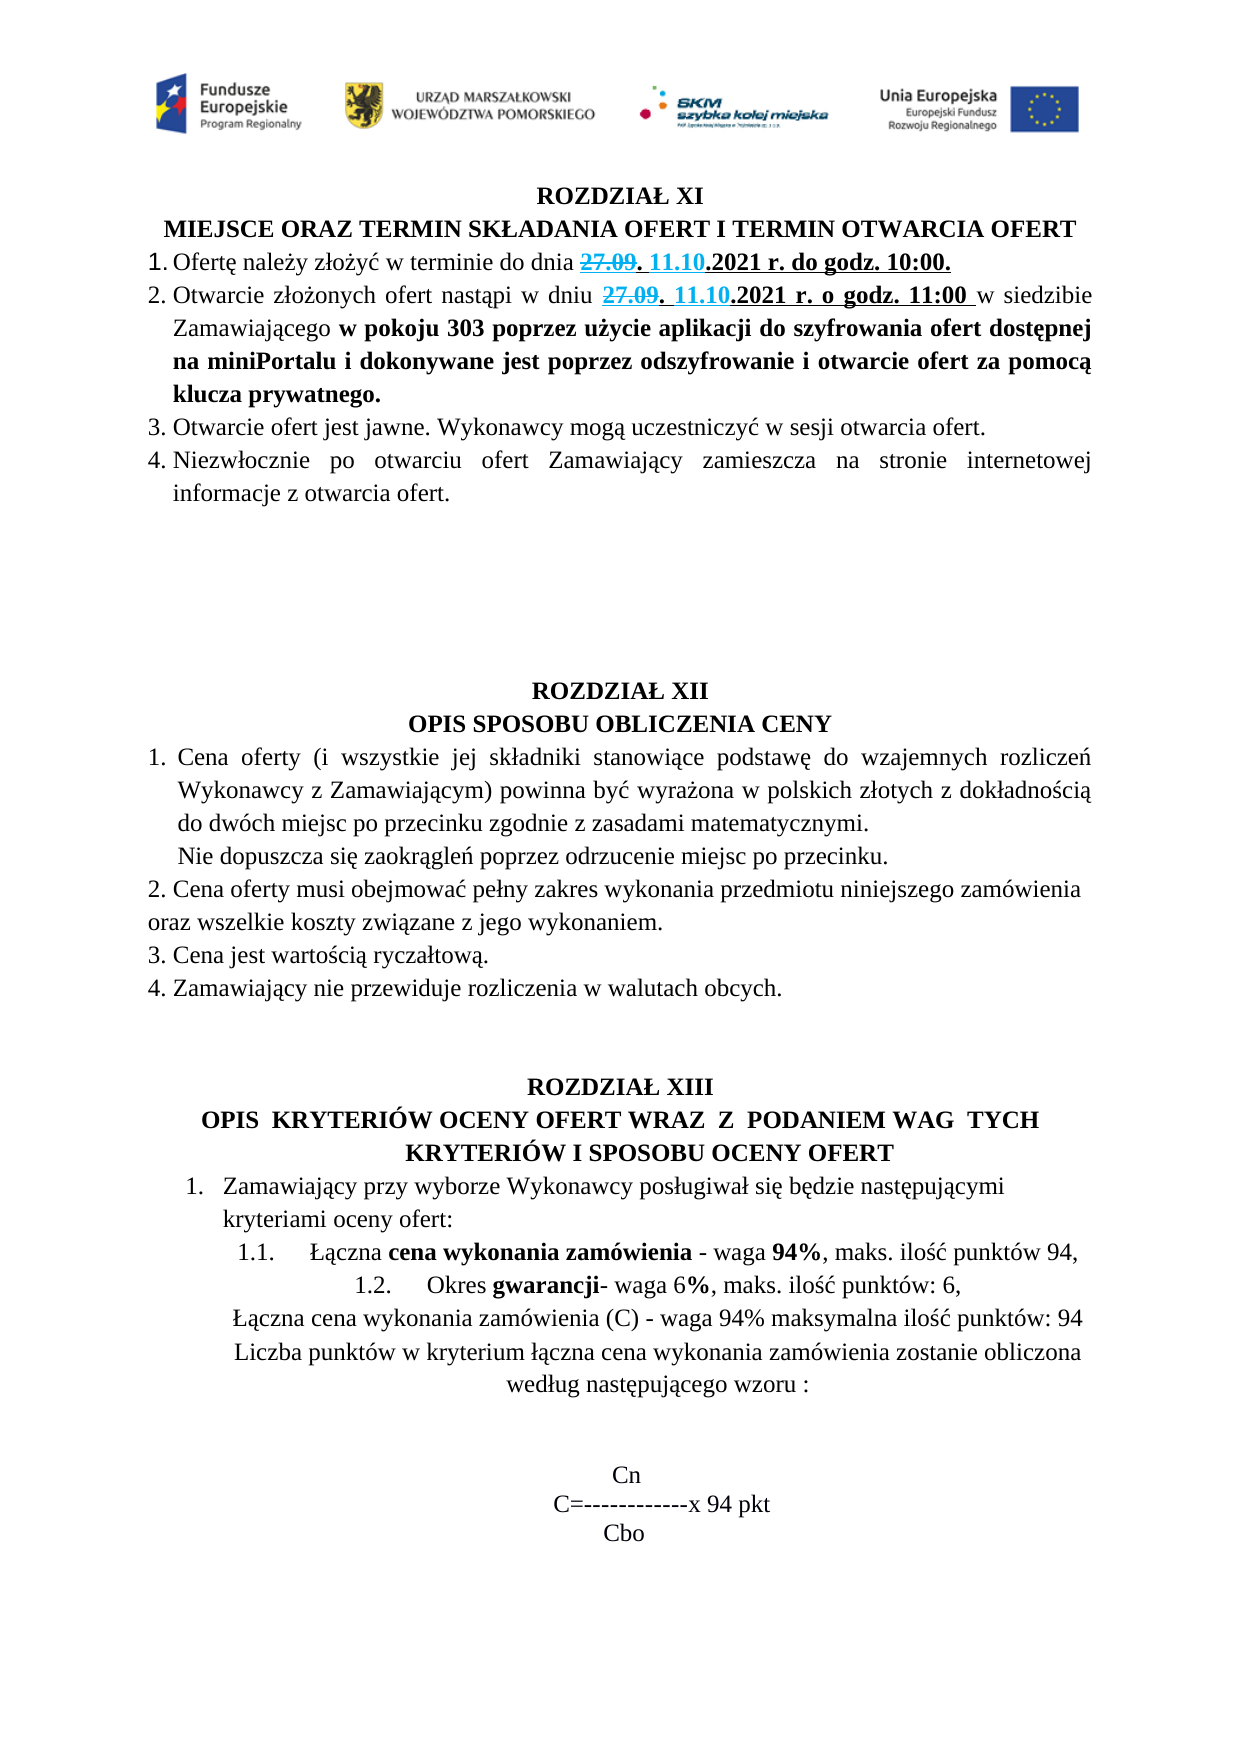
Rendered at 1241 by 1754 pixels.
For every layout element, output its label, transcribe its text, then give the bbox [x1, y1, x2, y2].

text 1.2. Okres gwarancji- waga 6%, maks. ilość punktów: 6, [223, 1271, 1093, 1299]
picture [147, 73, 1093, 148]
text C= x 94 pkt [553, 1489, 1093, 1518]
text MIEJSCE ORAZ TERMIN SKŁADANIA OFERT I TERMIN OTWARCIA OFERT [148, 214, 1093, 242]
list Zamawiający przy wyborze Wykonawcy posługiwał się będzie następującymi kryteriami oceny ofert: [185, 1171, 1093, 1233]
text Cn [148, 1460, 1093, 1489]
text ROZDZIAŁ XI [148, 181, 1093, 209]
list Otwarcie złożonych ofert nastąpi w dniu 27.09. 11.10.2021 r. o godz. 11:00 w siedzibie Zamawiającego w pokoju 303 poprzez użycie aplikacji do szyfrowania ofert dostępnej na miniPortalu i dokonywane jest poprzez odszyfrowanie i otwarcie ofert za pomocą klucza prywatnego. [148, 280, 1093, 408]
list Ofertę należy złożyć w terminie do dnia 27.09. 11.10.2021 r. do godz. 10:00. [148, 247, 1093, 276]
text Cbo [553, 1518, 1093, 1546]
text OPIS KRYTERIÓW OCENY OFERT WRAZ Z PODANIEM WAG TYCH KRYTERIÓW I SPOSOBU OCENY OFERT [148, 1105, 1093, 1167]
text 3. Cena jest wartością ryczałtową. [148, 940, 1093, 969]
list Niezwłocznie po otwarciu ofert Zamawiający zamieszcza na stronie internetowej informacje z otwarcia ofert. [148, 445, 1093, 507]
text Nie dopuszcza się zaokrągleń poprzez odrzucenie miejsc po przecinku. [177, 841, 1093, 870]
text 2. Cena oferty musi obejmować pełny zakres wykonania przedmiotu niniejszego zamówienia [148, 874, 1093, 903]
text OPIS SPOSOBU OBLICZENIA CENY [148, 709, 1093, 738]
text ROZDZIAŁ XIII [148, 1072, 1093, 1101]
text 1.1. Łączna cena wykonania zamówienia - waga 94%, maks. ilość punktów 94, [223, 1237, 1093, 1266]
list Cena oferty (i wszystkie jej składniki stanowiące podstawę do wzajemnych rozliczeń Wykonawcy z Zamawiającym) powinna być wyrażona w polskich złotych z dokładnością do dwóch miejsc po przecinku zgodnie z zasadami matematycznymi. [148, 742, 1093, 837]
list Otwarcie ofert jest jawne. Wykonawcy mogą uczestniczyć w sesji otwarcia ofert. [148, 412, 1093, 441]
text Liczba punktów w kryterium łączna cena wykonania zamówienia zostanie obliczona według następującego wzoru : [223, 1337, 1093, 1398]
text 4. Zamawiający nie przewiduje rozliczenia w walutach obcych. [148, 973, 1093, 1002]
text oraz wszelkie koszty związane z jego wykonaniem. [148, 907, 1093, 936]
text Łączna cena wykonania zamówienia (C) - waga 94% maksymalna ilość punktów: 94 [223, 1303, 1093, 1332]
text ROZDZIAŁ XII [148, 676, 1093, 705]
